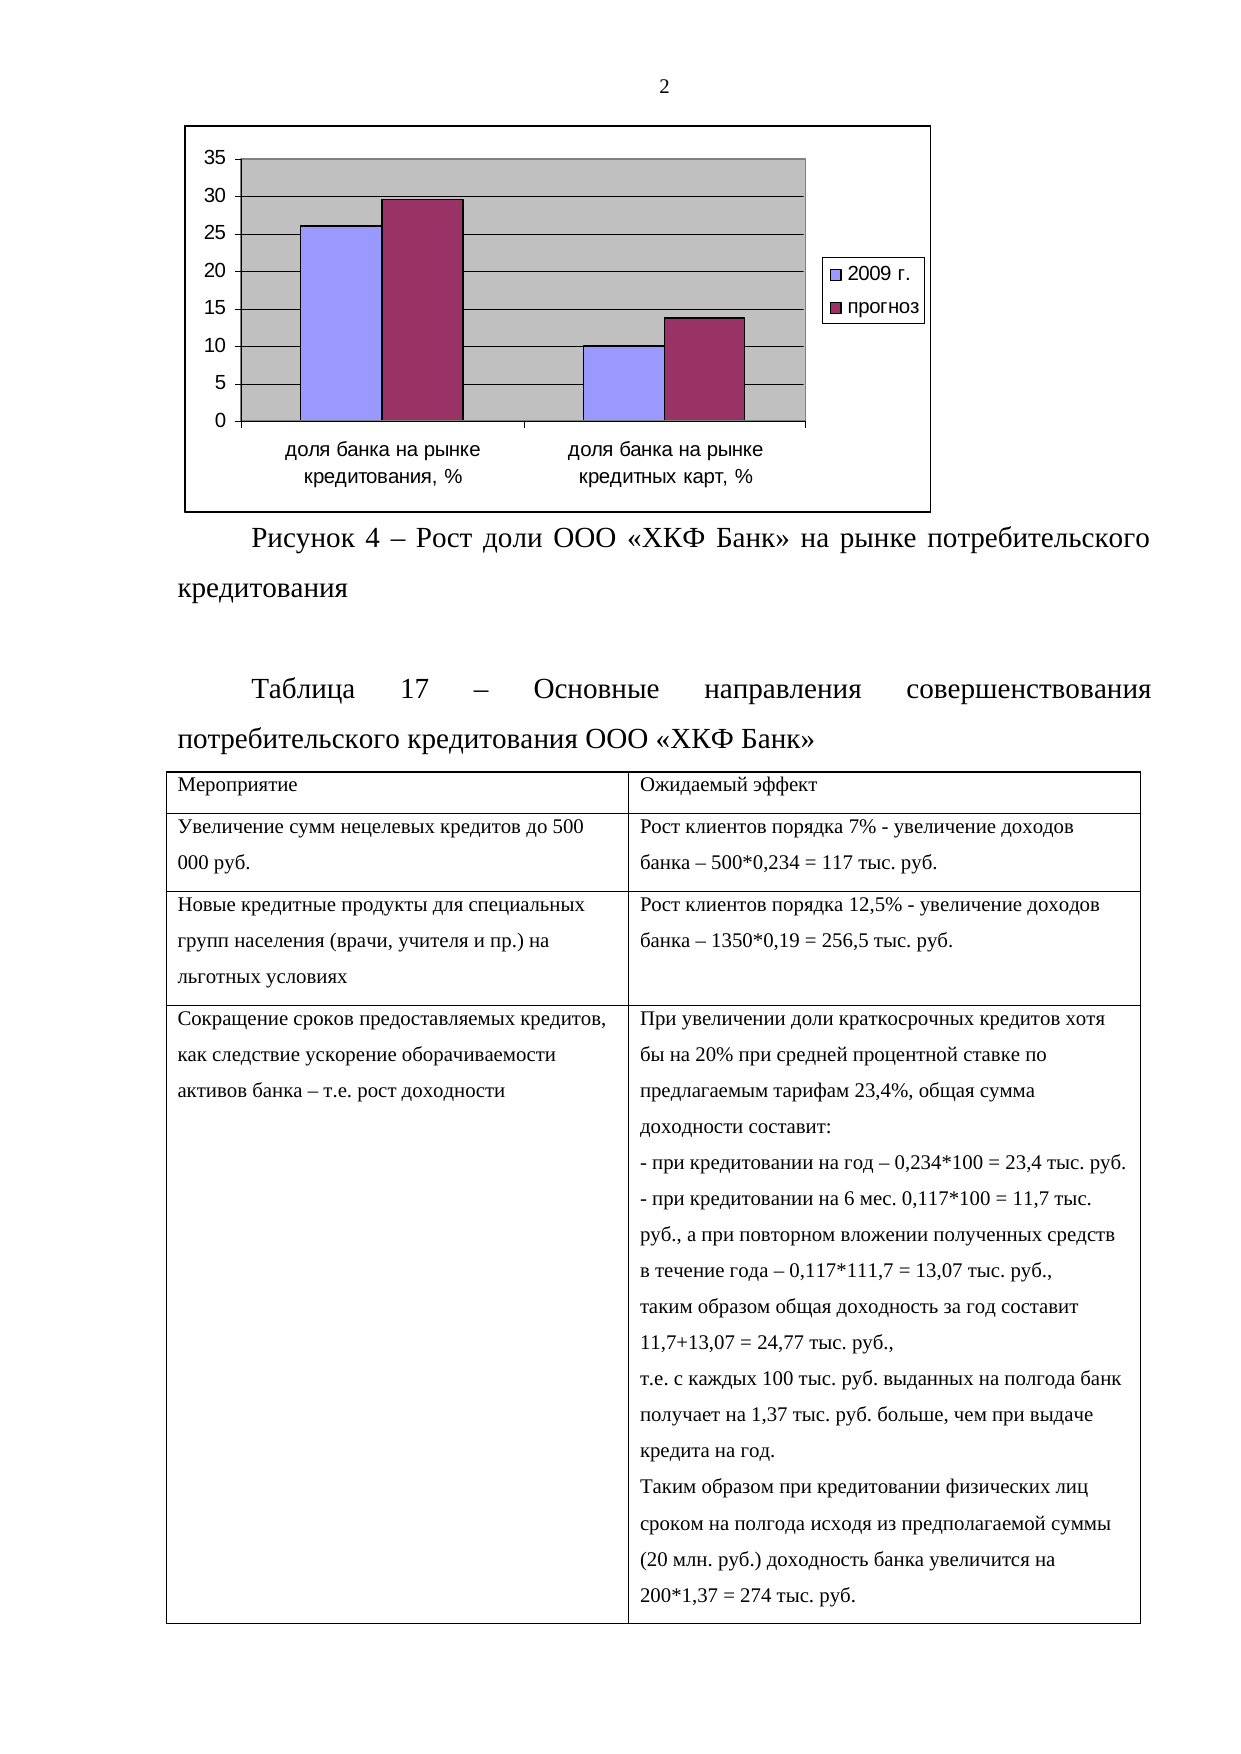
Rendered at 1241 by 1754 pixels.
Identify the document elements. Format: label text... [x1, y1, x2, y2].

text Таблица 17 – Основные направления совершенствования потребительского кредитования ООО «ХКФ Банк» [177, 671, 1152, 754]
table_cell При увеличении доли краткосрочных кредитов хотя бы на 20% при средней процентной ставке по предлагаемым тарифам 23,4%, общая сумма доходности составит: - при кредитовании на год – 0,234*100 = 23,4 тыс. руб. - при кредитовании на 6 мес. 0,117*100 = 11,7 тыс. руб., а при повторном вложении полученных средств в течение года – 0,117*111,7 = 13,07 тыс. руб., таким образом общая доходность за год составит 11,7+13,07 = 24,77 тыс. руб., т.е. с каждых 100 тыс. руб. выданных на полгода банк получает на 1,37 тыс. руб. больше, чем при выдаче кредита на год. Таким образом при кредитовании физических лиц сроком на полгода исходя из предполагаемой суммы (20 млн. руб.) доходность банка увеличится на 200*1,37 = 274 тыс. руб. [629, 1006, 1140, 1623]
table_cell Рост клиентов порядка 7% - увеличение доходов банка – 500*0,234 = 117 тыс. руб. [629, 814, 1140, 891]
table_cell Увеличение сумм нецелевых кредитов до 500 000 руб. [167, 814, 628, 891]
table_cell Новые кредитные продукты для специальных групп населения (врачи, учителя и пр.) на льготных условиях [167, 892, 628, 1005]
text Рисунок 4 – Рост доли ООО «ХКФ Банк» на рынке потребительского кредитования [177, 520, 1152, 604]
table_header Ожидаемый эффект [629, 773, 1140, 813]
table_cell Сокращение сроков предоставляемых кредитов, как следствие ускорение оборачиваемости активов банка – т.е. рост доходности [167, 1006, 628, 1623]
table_header Мероприятие [167, 773, 628, 813]
table_cell Рост клиентов порядка 12,5% - увеличение доходов банка – 1350*0,19 = 256,5 тыс. руб. [629, 892, 1140, 1005]
